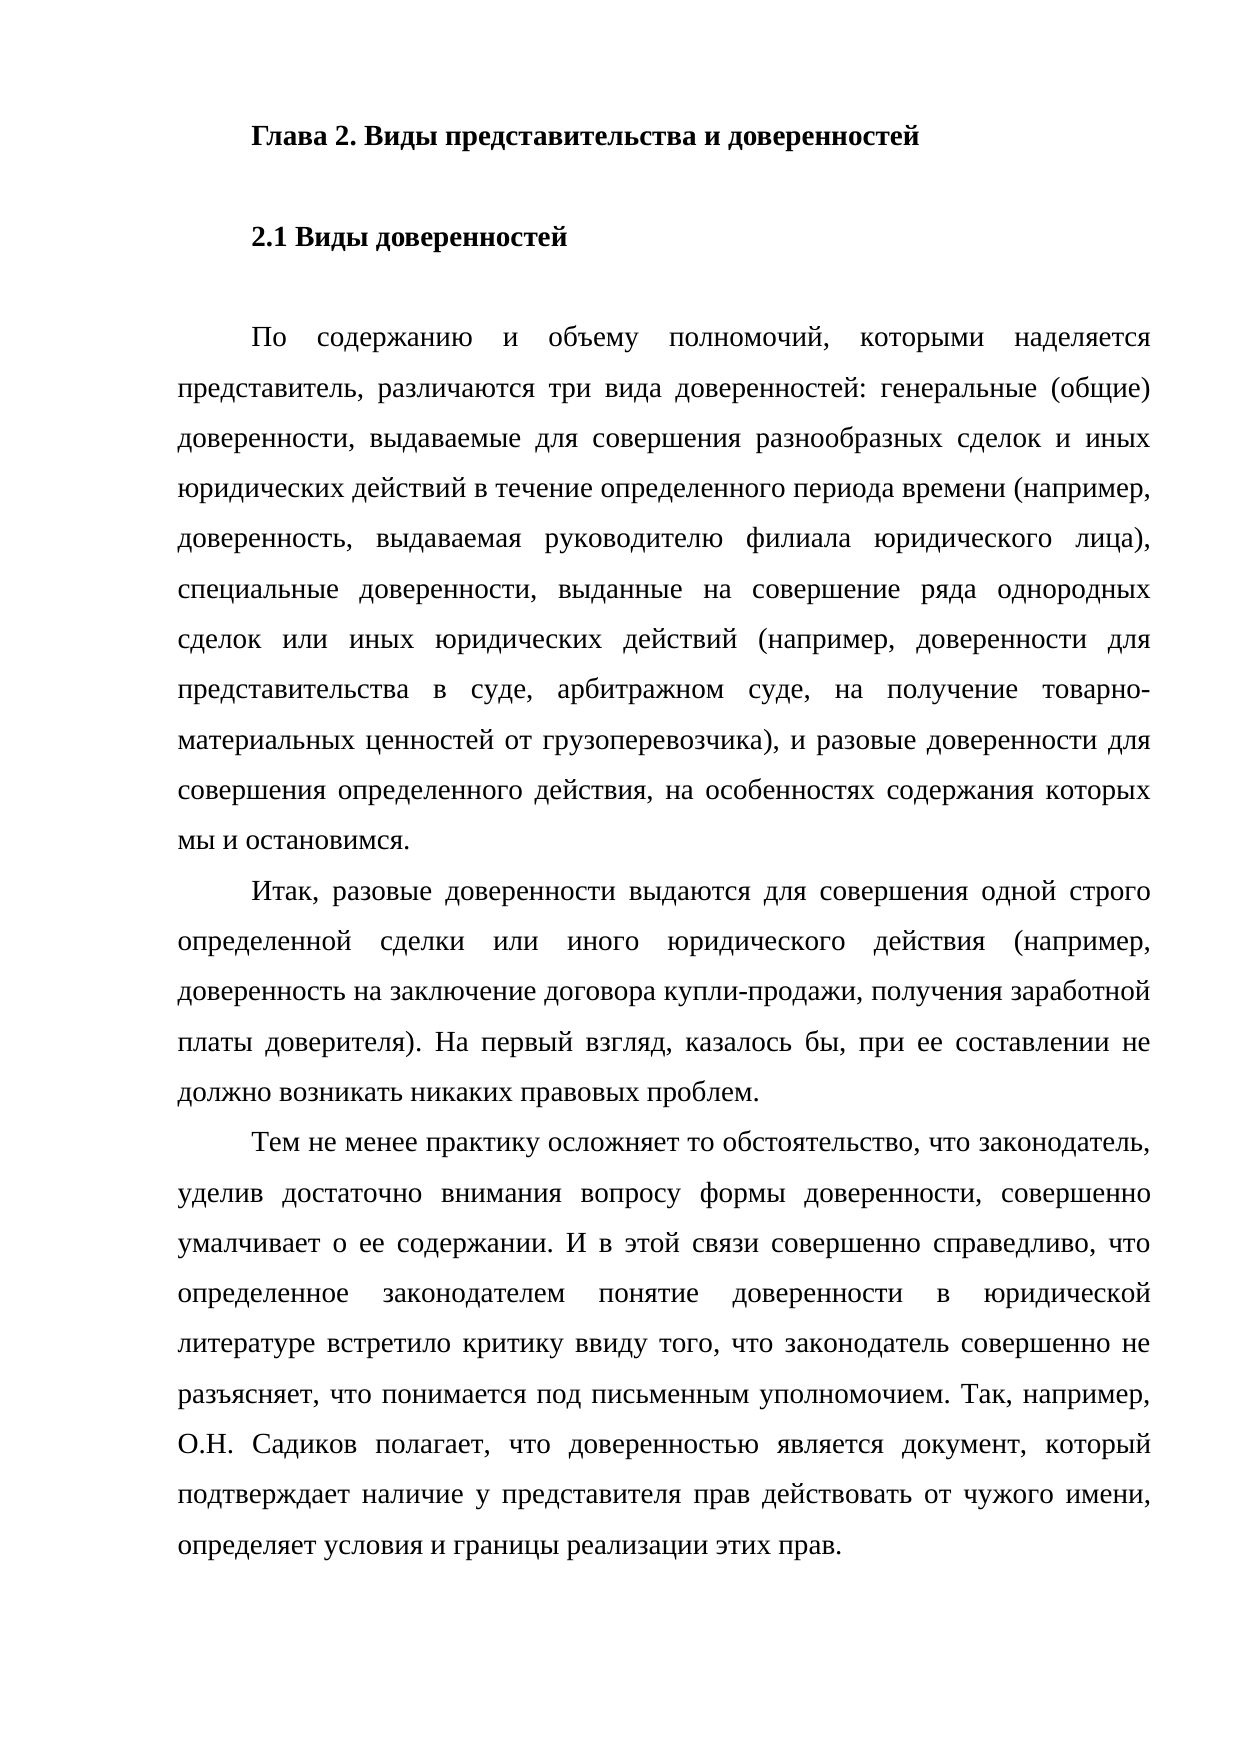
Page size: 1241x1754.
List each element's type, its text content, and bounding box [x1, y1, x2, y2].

text Тем не менее практику осложняет то обстоятельство, что законодатель, уделив достаточно внимания вопросу формы доверенности, совершенно умалчивает о ее содержании. И в этой связи совершенно справедливо, что определенное законодателем понятие доверенности в юридической литературе встретило критику ввиду того, что законодатель совершенно не разъясняет, что понимается под письменным уполномочием. Так, например, О.Н. Садиков полагает, что доверенностью является документ, который подтверждает наличие у представителя прав действовать от чужого имени, определяет условия и границы реализации этих прав. [177, 1124, 1152, 1560]
text Итак, разовые доверенности выдаются для совершения одной строго определенной сделки или иного юридического действия (например, доверенность на заключение договора купли-продажи, получения заработной платы доверителя). На первый взгляд, казалось бы, при ее составлении не должно возникать никаких правовых проблем. [177, 873, 1152, 1108]
subtitle Глава 2. Виды представительства и доверенностей [177, 118, 1152, 152]
subtitle 2.1 Виды доверенностей [177, 219, 1152, 252]
text По содержанию и объему полномочий, которыми наделяется представитель, различаются три вида доверенностей: генеральные (общие) доверенности, выдаваемые для совершения разнообразных сделок и иных юридических действий в течение определенного периода времени (например, доверенность, выдаваемая руководителю филиала юридического лица), специальные доверенности, выданные на совершение ряда однородных сделок или иных юридических действий (например, доверенности для представительства в суде, арбитражном суде, на получение товарно-материальных ценностей от грузоперевозчика), и разовые доверенности для совершения определенного действия, на особенностях содержания которых мы и остановимся. [177, 319, 1152, 856]
